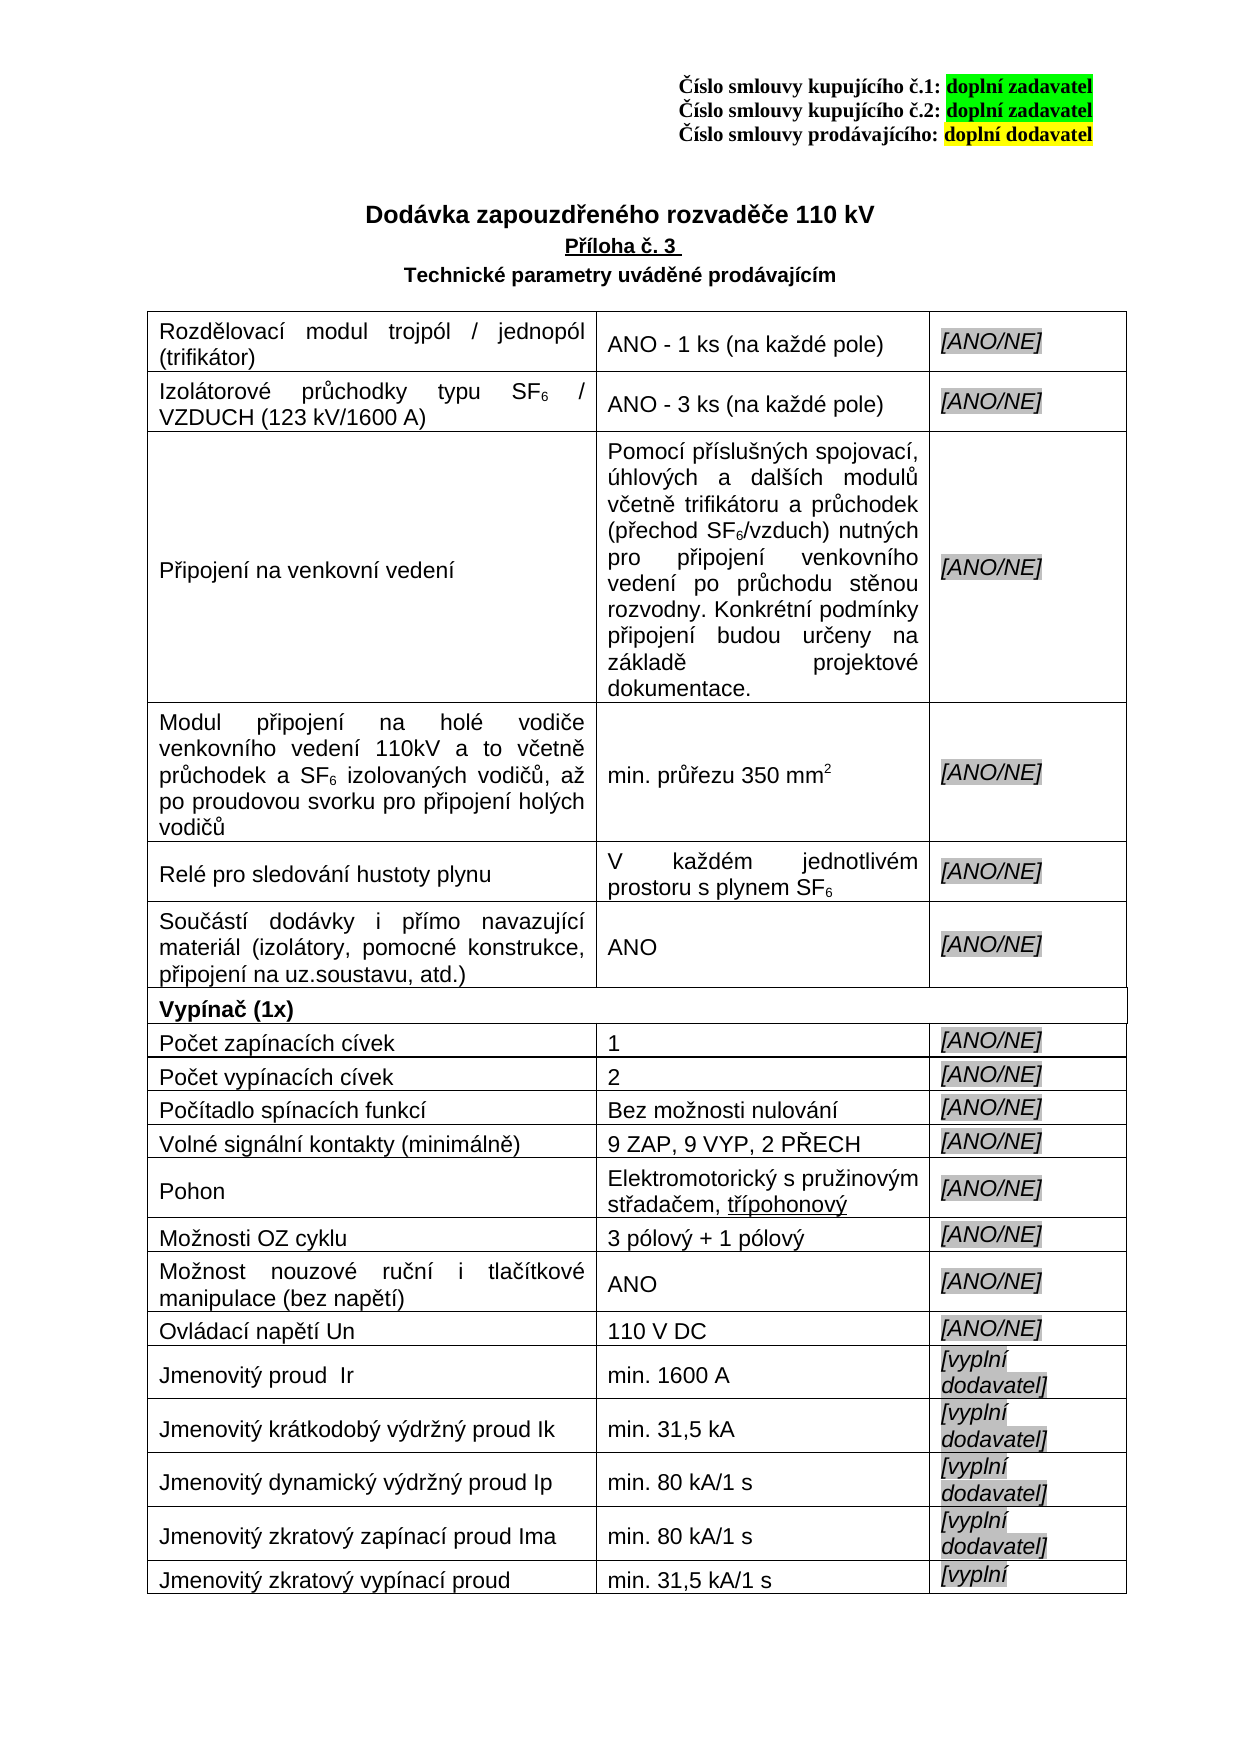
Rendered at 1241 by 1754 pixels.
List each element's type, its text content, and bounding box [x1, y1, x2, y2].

table_cell Možnosti OZ cyklu [148, 1218, 596, 1251]
table_cell Jmenovitý zkratový zapínací proud Ima [148, 1507, 596, 1559]
table_cell [ANO/NE] [930, 1091, 1126, 1124]
table_cell min. 31,5 kA [597, 1399, 929, 1452]
table_cell Relé pro sledování hustoty plynu [148, 842, 596, 901]
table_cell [148, 1561, 596, 1593]
table_cell Součástí dodávky i přímo navazující materiál (izolátory, pomocné konstrukce, připojení na uz.soustavu, atd.) [148, 902, 596, 987]
table_cell Volné signální kontakty (minimálně) [148, 1125, 596, 1157]
table_cell [ANO/NE] [930, 1252, 1126, 1311]
table_cell Rozdělovací modul trojpól / jednopól (trifikátor) [148, 312, 596, 371]
table_cell [ANO/NE] [930, 703, 1126, 841]
table_cell Možnost nouzové ruční i tlačítkové manipulace (bez napětí) [148, 1252, 596, 1311]
table_cell min. 80 kA/1 s [597, 1507, 929, 1559]
table_cell [ANO/NE] [930, 372, 1126, 431]
table_cell Pohon [148, 1158, 596, 1217]
table_cell Modul připojení na holé vodiče venkovního vedení 110kV a to včetně průchodek a SF6 izolovaných vodičů, až po proudovou svorku pro připojení holých vodičů [148, 703, 596, 841]
table_cell Počítadlo spínacích funkcí [148, 1091, 596, 1124]
table_cell 3 pólový + 1 pólový [597, 1218, 929, 1251]
table_cell min. 31,5 kA/1 s [597, 1561, 929, 1593]
table_cell [ANO/NE] [930, 1218, 1126, 1251]
table_cell Izolátorové průchodky typu SF6 / VZDUCH (123 kV/1600 A) [148, 372, 596, 431]
table_cell Počet vypínacích cívek [148, 1058, 596, 1090]
table_cell ANO - 3 ks (na každé pole) [597, 372, 929, 431]
table_cell 1 [597, 1024, 929, 1056]
table_cell [vyplní dodavatel] [930, 1453, 1126, 1506]
table_cell Počet zapínacích cívek [148, 1024, 596, 1056]
table_cell min. průřezu 350 mm2 [597, 703, 929, 841]
table_cell [vyplní dodavatel] [930, 1561, 1126, 1593]
table_cell Jmenovitý dynamický výdržný proud Ip [148, 1453, 596, 1506]
table_cell 110 V DC [597, 1312, 929, 1344]
table_cell ANO [597, 902, 929, 987]
table_cell [ANO/NE] [930, 842, 1126, 901]
table_cell [ANO/NE] [930, 1158, 1126, 1217]
table_cell [ANO/NE] [930, 1312, 1126, 1344]
table_cell [ANO/NE] [930, 312, 1126, 371]
table_cell [ANO/NE] [930, 1125, 1126, 1157]
table_cell ANO [597, 1252, 929, 1311]
table_cell Pomocí příslušných spojovací, úhlových a dalších modulů včetně trifikátoru a průchodek (přechod SF6/vzduch) nutných pro připojení venkovního vedení po průchodu stěnou rozvodny. Konkrétní podmínky připojení budou určeny na základě projektové dokumentace. [597, 432, 929, 702]
table_cell [ANO/NE] [930, 1024, 1126, 1056]
table_cell [ANO/NE] [930, 432, 1126, 702]
table_cell Jmenovitý krátkodobý výdržný proud Ik [148, 1399, 596, 1452]
table_cell Elektromotorický s pružinovým střadačem, třípohonový [597, 1158, 929, 1217]
table_cell Ovládací napětí Un [148, 1312, 596, 1344]
table_cell ANO - 1 ks (na každé pole) [597, 312, 929, 371]
table_cell Připojení na venkovní vedení [148, 432, 596, 702]
table_cell [vyplní dodavatel] [1007, 1346, 1126, 1398]
table_cell [ANO/NE] [930, 1058, 1126, 1090]
table_cell Jmenovitý proud Ir [148, 1346, 596, 1398]
table_cell V každém jednotlivém prostoru s plynem SF6 [597, 842, 929, 901]
table_cell [vyplní dodavatel] [1007, 1507, 1126, 1559]
table_cell Bez možnosti nulování [597, 1091, 929, 1124]
table_cell [vyplní dodavatel] [1007, 1399, 1126, 1452]
table_cell 2 [597, 1058, 929, 1090]
table_cell [ANO/NE] [930, 902, 1126, 987]
table_cell Vypínač (1x) [148, 988, 1127, 1023]
table_cell min. 80 kA/1 s [597, 1453, 929, 1506]
table_cell min. 1600 A [597, 1346, 929, 1398]
table_cell 9 ZAP, 9 VYP, 2 PŘECH [597, 1125, 929, 1157]
